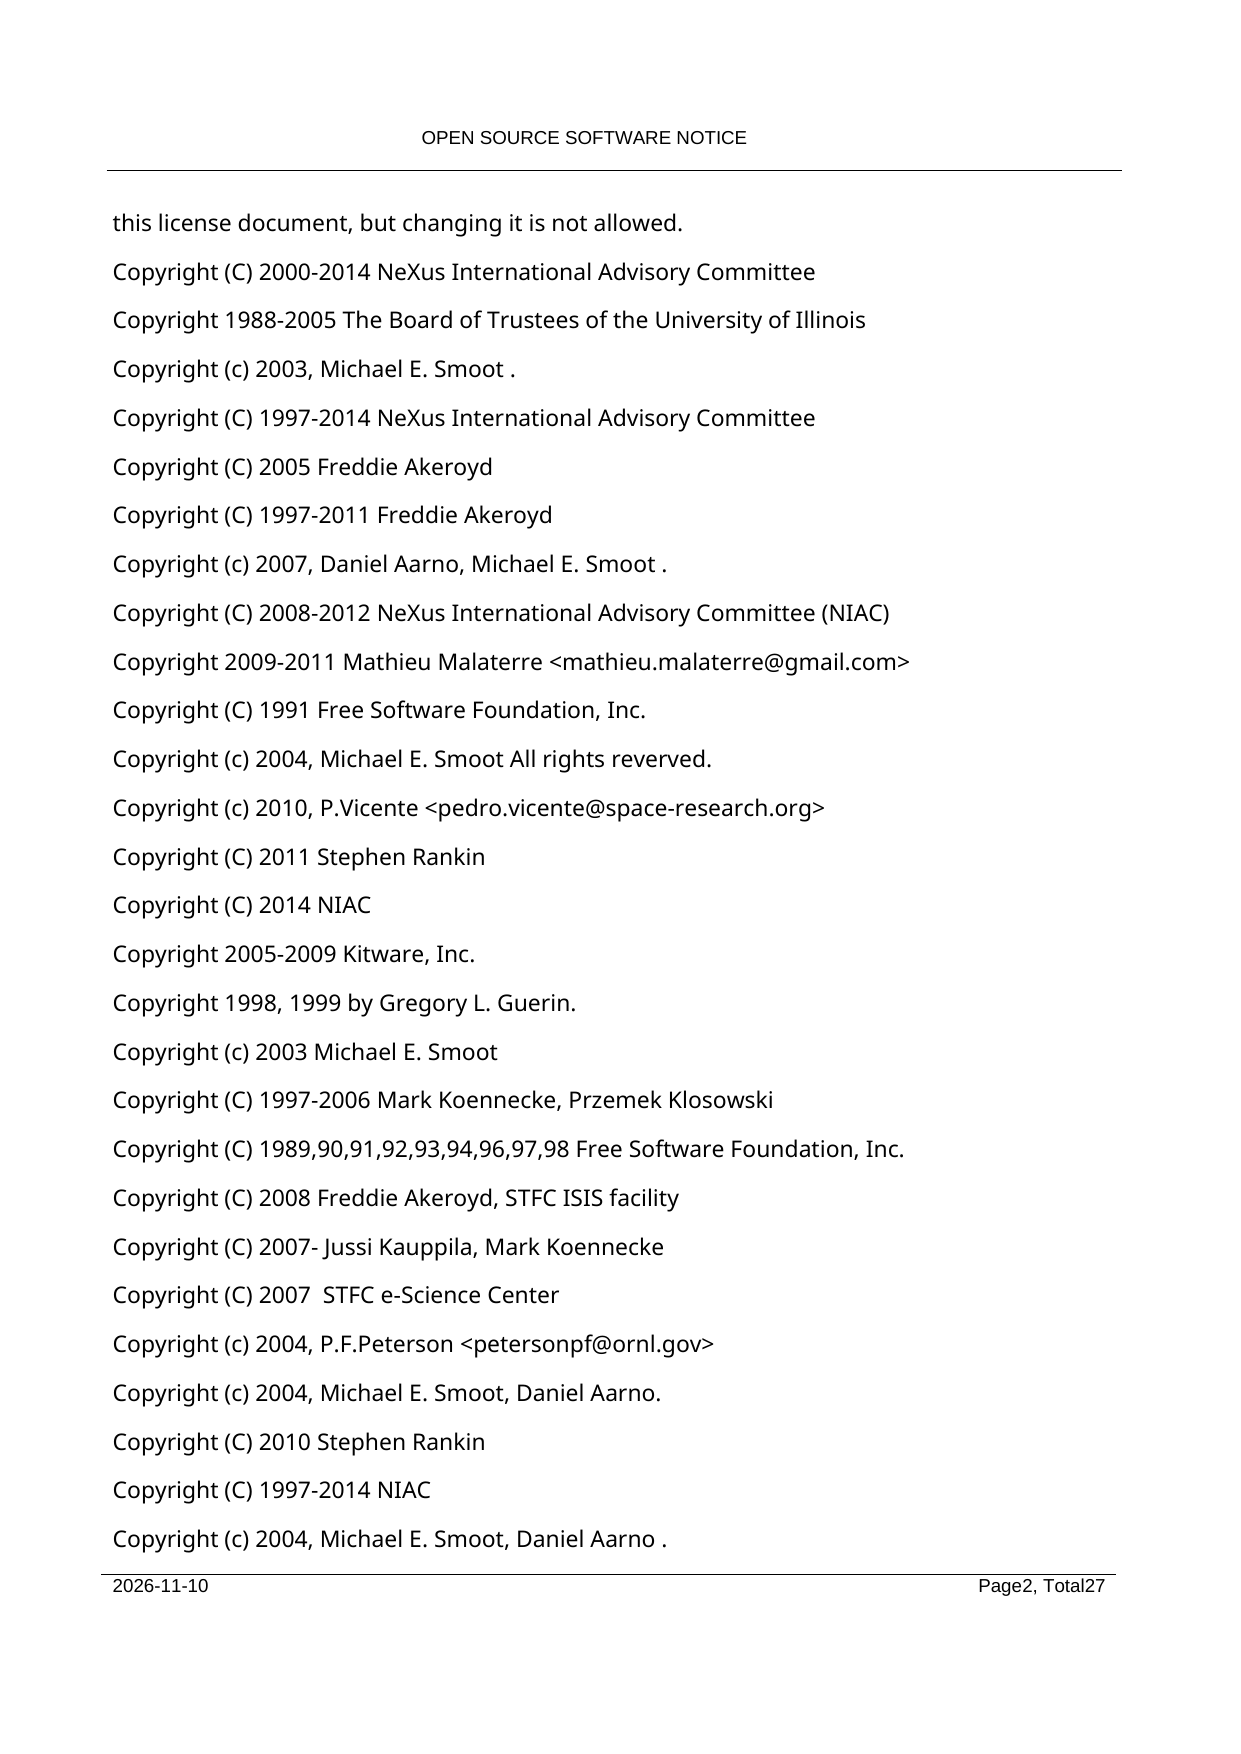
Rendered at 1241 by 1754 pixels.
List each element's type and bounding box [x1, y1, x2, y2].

text [112, 206, 1128, 1555]
